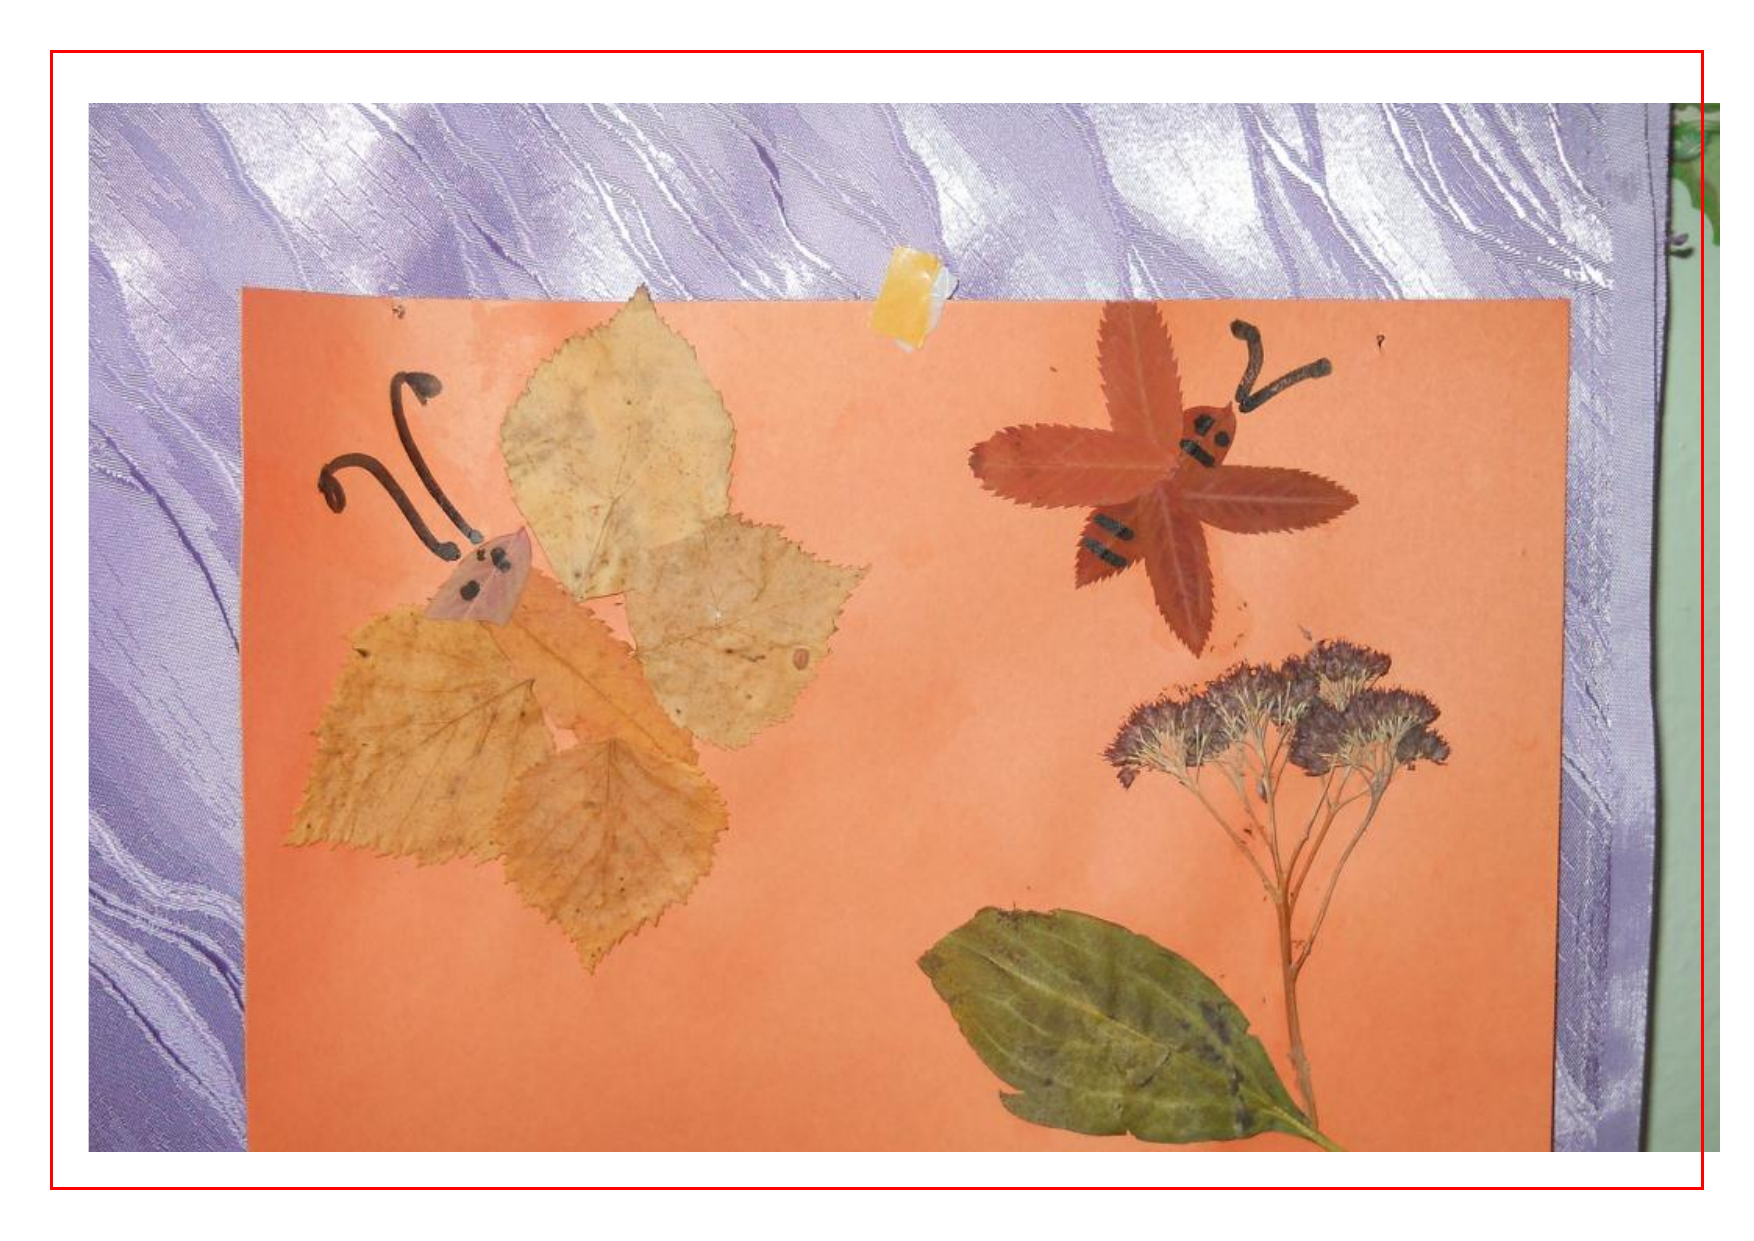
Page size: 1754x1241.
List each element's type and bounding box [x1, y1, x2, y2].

picture [88, 103, 1701, 1152]
picture [1704, 103, 1720, 1152]
